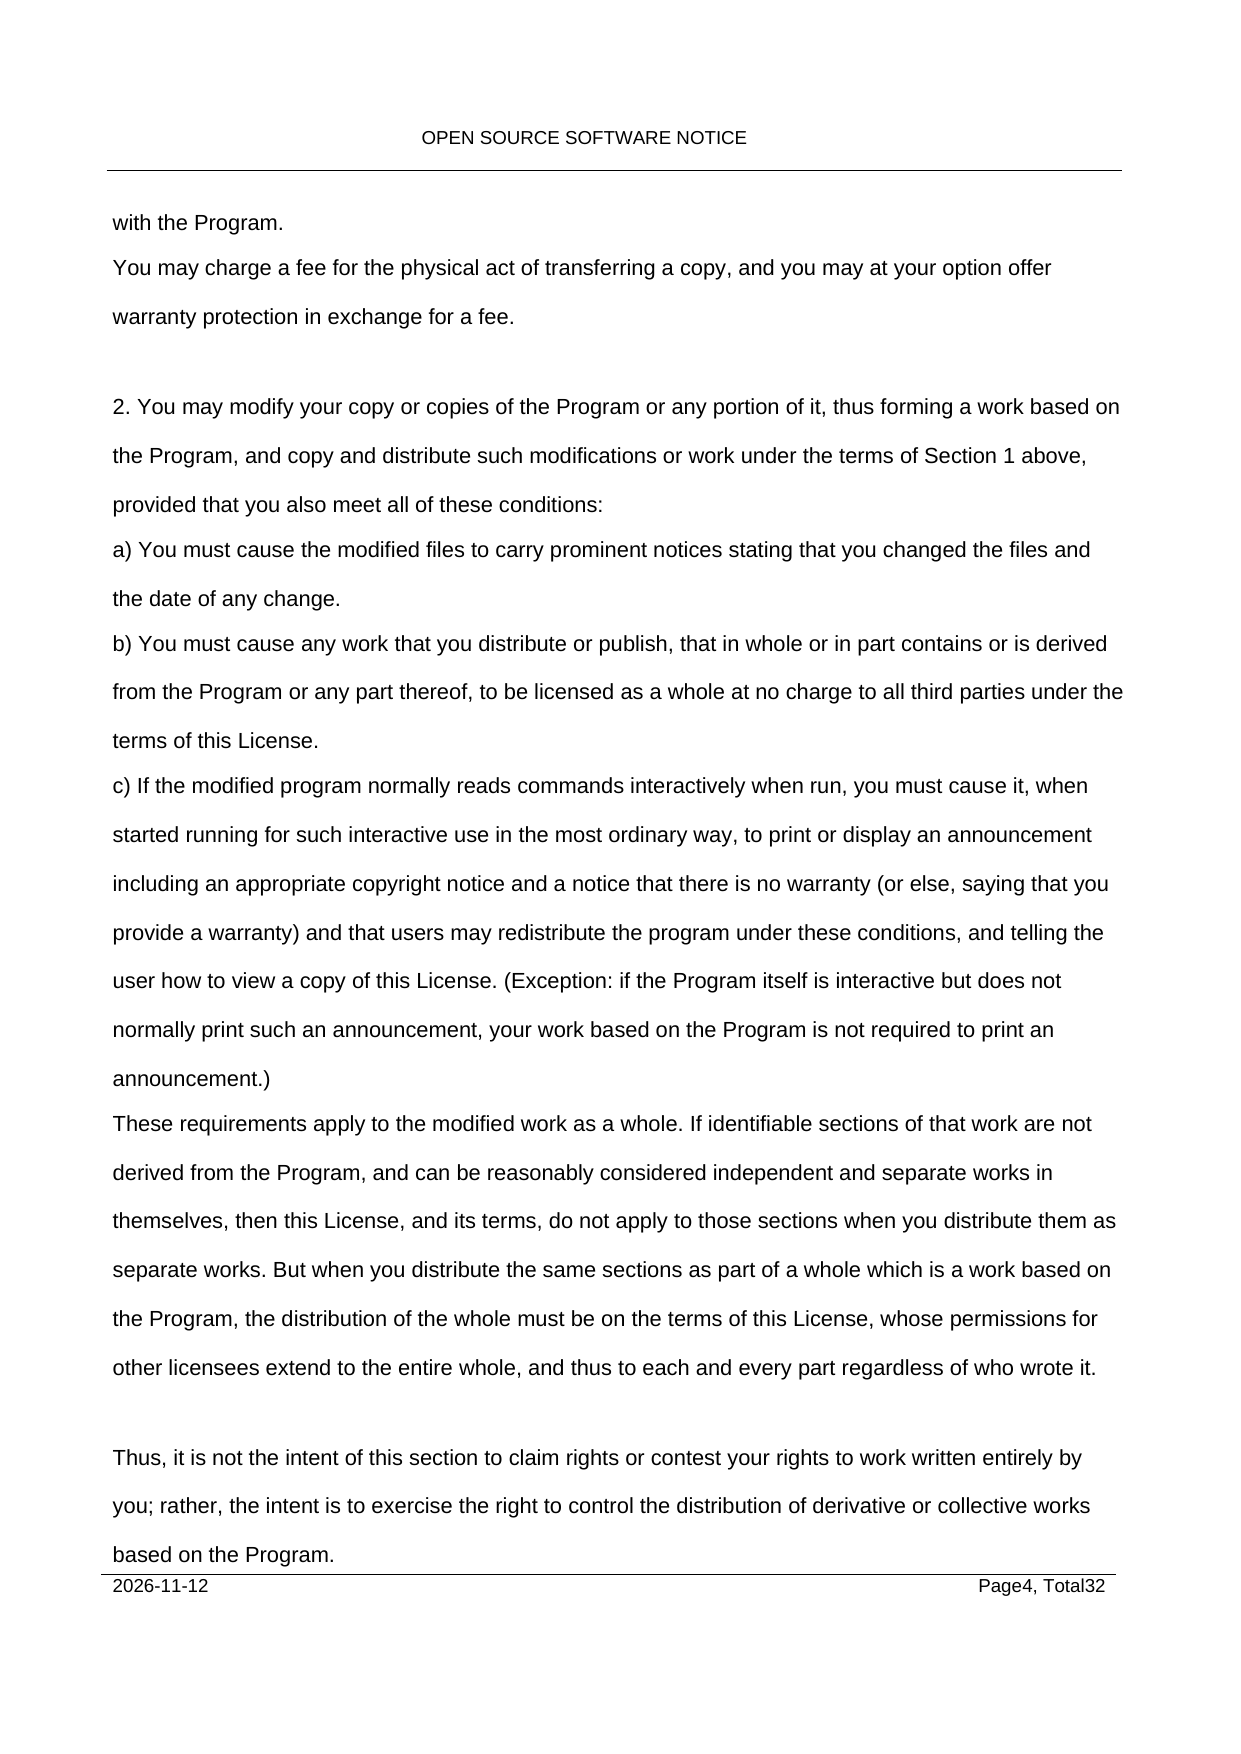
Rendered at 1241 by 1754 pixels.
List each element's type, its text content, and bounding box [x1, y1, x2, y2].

text b) You must cause any work that you distribute or publish, that in whole or in part contains or is derived from the Program or any part thereof, to be licensed as a whole at no charge to all third parties under the terms of this License. [112, 627, 1128, 757]
text Thus, it is not the intent of this section to claim rights or contest your rights to work written entirely by you; rather, the intent is to exercise the right to control the distribution of derivative or collective works based on the Program. [112, 1441, 1128, 1571]
text 2. You may modify your copy or copies of the Program or any portion of it, thus forming a work based on the Program, and copy and distribute such modifications or work under the terms of Section 1 above, provided that you also meet all of these conditions: [112, 390, 1128, 520]
text c) If the modified program normally reads commands interactively when run, you must cause it, when started running for such interactive use in the most ordinary way, to print or display an announcement including an appropriate copyright notice and a notice that there is no warranty (or else, saying that you provide a warranty) and that users may redistribute the program under these conditions, and telling the user how to view a copy of this License. (Exception: if the Program itself is interactive but does not normally print such an announcement, your work based on the Program is not required to print an announcement.) [112, 769, 1128, 1094]
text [112, 206, 1128, 239]
text These requirements apply to the modified work as a whole. If identifiable sections of that work are not derived from the Program, and can be reasonably considered independent and separate works in themselves, then this License, and its terms, do not apply to those sections when you distribute them as separate works. But when you distribute the same sections as part of a whole which is a work based on the Program, the distribution of the whole must be on the terms of this License, whose permissions for other licensees extend to the entire whole, and thus to each and every part regardless of who wrote it. [112, 1107, 1128, 1383]
text a) You must cause the modified files to carry prominent notices stating that you changed the files and the date of any change. [112, 533, 1128, 614]
text You may charge a fee for the physical act of transferring a copy, and you may at your option offer warranty protection in exchange for a fee. [112, 251, 1128, 333]
